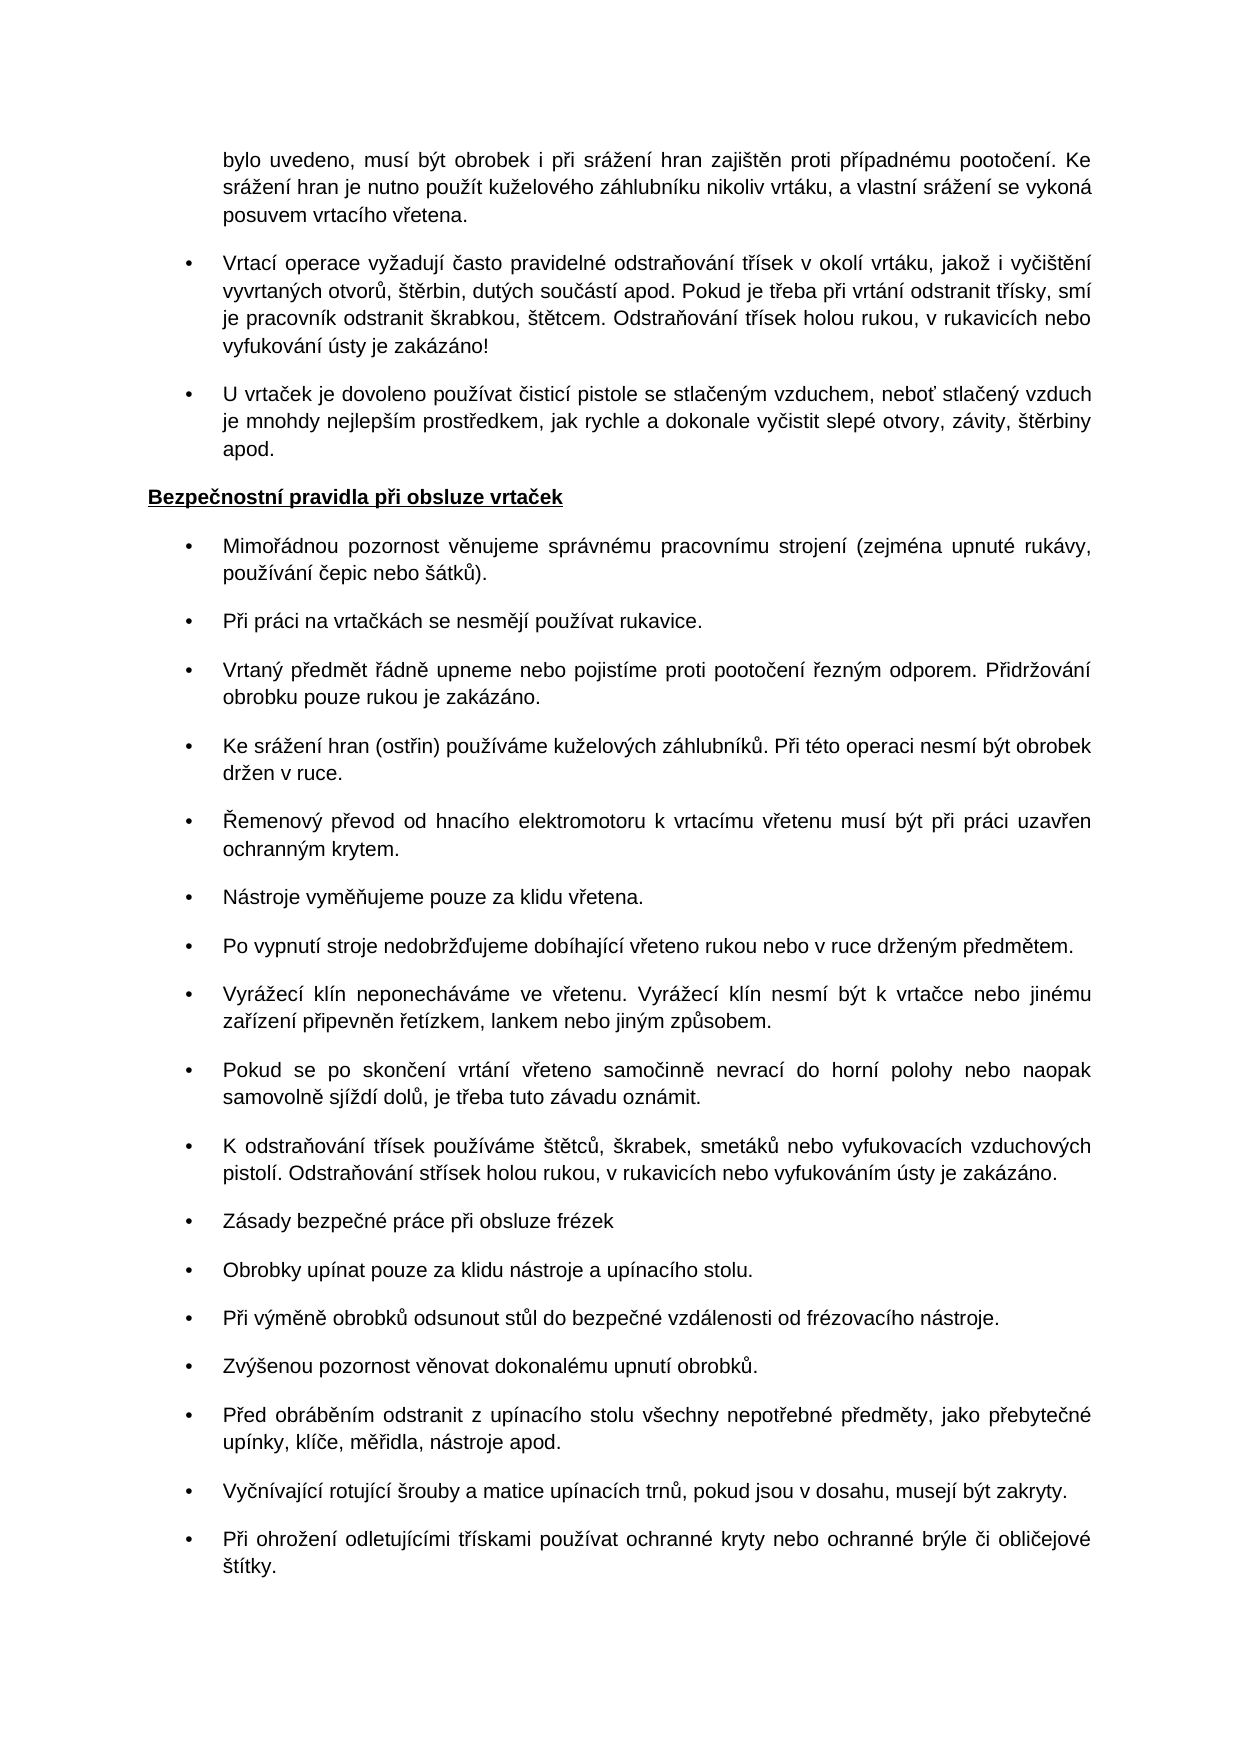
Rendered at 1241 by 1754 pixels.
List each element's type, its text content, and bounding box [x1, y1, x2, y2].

list Při výměně obrobků odsunout stůl do bezpečné vzdálenosti od frézovacího nástroje. [185, 1306, 1093, 1330]
list U vrtaček je dovoleno používat čisticí pistole se stlačeným vzduchem, neboť stlačený vzduch je mnohdy nejlepším prostředkem, jak rychle a dokonale vyčistit slepé otvory, závity, štěrbiny apod. [185, 382, 1093, 461]
list Před obráběním odstranit z upínacího stolu všechny nepotřebné předměty, jako přebytečné upínky, klíče, měřidla, nástroje apod. [185, 1403, 1093, 1454]
list Ke srážení hran (ostřin) používáme kuželových záhlubníků. Při této operaci nesmí být obrobek držen v ruce. [185, 733, 1093, 785]
list K odstraňování třísek používáme štětců, škrabek, smetáků nebo vyfukovacích vzduchových pistolí. Odstraňování střísek holou rukou, v rukavicích nebo vyfukováním ústy je zakázáno. [185, 1133, 1093, 1185]
list Při ohrožení odletujícími třískami používat ochranné kryty nebo ochranné brýle či obličejové štítky. [185, 1527, 1093, 1578]
list Vrtací operace vyžadují často pravidelné odstraňování třísek v okolí vrtáku, jakož i vyčištění vyvrtaných otvorů, štěrbin, dutých součástí apod. Pokud je třeba při vrtání odstranit třísky, smí je pracovník odstranit škrabkou, štětcem. Odstraňování třísek holou rukou, v rukavicích nebo vyfukování ústy je zakázáno! [185, 251, 1093, 357]
list Mimořádnou pozornost věnujeme správnému pracovnímu strojení (zejména upnuté rukávy, používání čepic nebo šátků). [185, 533, 1093, 585]
list Vyrážecí klín neponecháváme ve vřetenu. Vyrážecí klín nesmí být k vrtačce nebo jinému zařízení připevněn řetízkem, lankem nebo jiným způsobem. [185, 982, 1093, 1033]
list Zásady bezpečné práce při obsluze frézek [185, 1209, 1093, 1233]
list Nástroje vyměňujeme pouze za klidu vřetena. [185, 885, 1093, 909]
list Vrtaný předmět řádně upneme nebo pojistíme proti pootočení řezným odporem. Přidržování obrobku pouze rukou je zakázáno. [185, 658, 1093, 709]
list Řemenový převod od hnacího elektromotoru k vrtacímu vřetenu musí být při práci uzavřen ochranným krytem. [185, 809, 1093, 861]
list Pokud se po skončení vrtání vřeteno samočinně nevrací do horní polohy nebo naopak samovolně sjíždí dolů, je třeba tuto závadu oznámit. [185, 1058, 1093, 1109]
list Vyčnívající rotující šrouby a matice upínacích trnů, pokud jsou v dosahu, musejí být zakryty. [185, 1478, 1093, 1502]
list Při práci na vrtačkách se nesmějí používat rukavice. [185, 609, 1093, 633]
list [185, 148, 1093, 227]
list Po vypnutí stroje nedobržďujeme dobíhající vřeteno rukou nebo v ruce drženým předmětem. [185, 933, 1093, 957]
list Zvýšenou pozornost věnovat dokonalému upnutí obrobků. [185, 1354, 1093, 1378]
text Bezpečnostní pravidla při obsluze vrtaček [148, 485, 1093, 509]
list Obrobky upínat pouze za klidu nástroje a upínacího stolu. [185, 1258, 1093, 1282]
